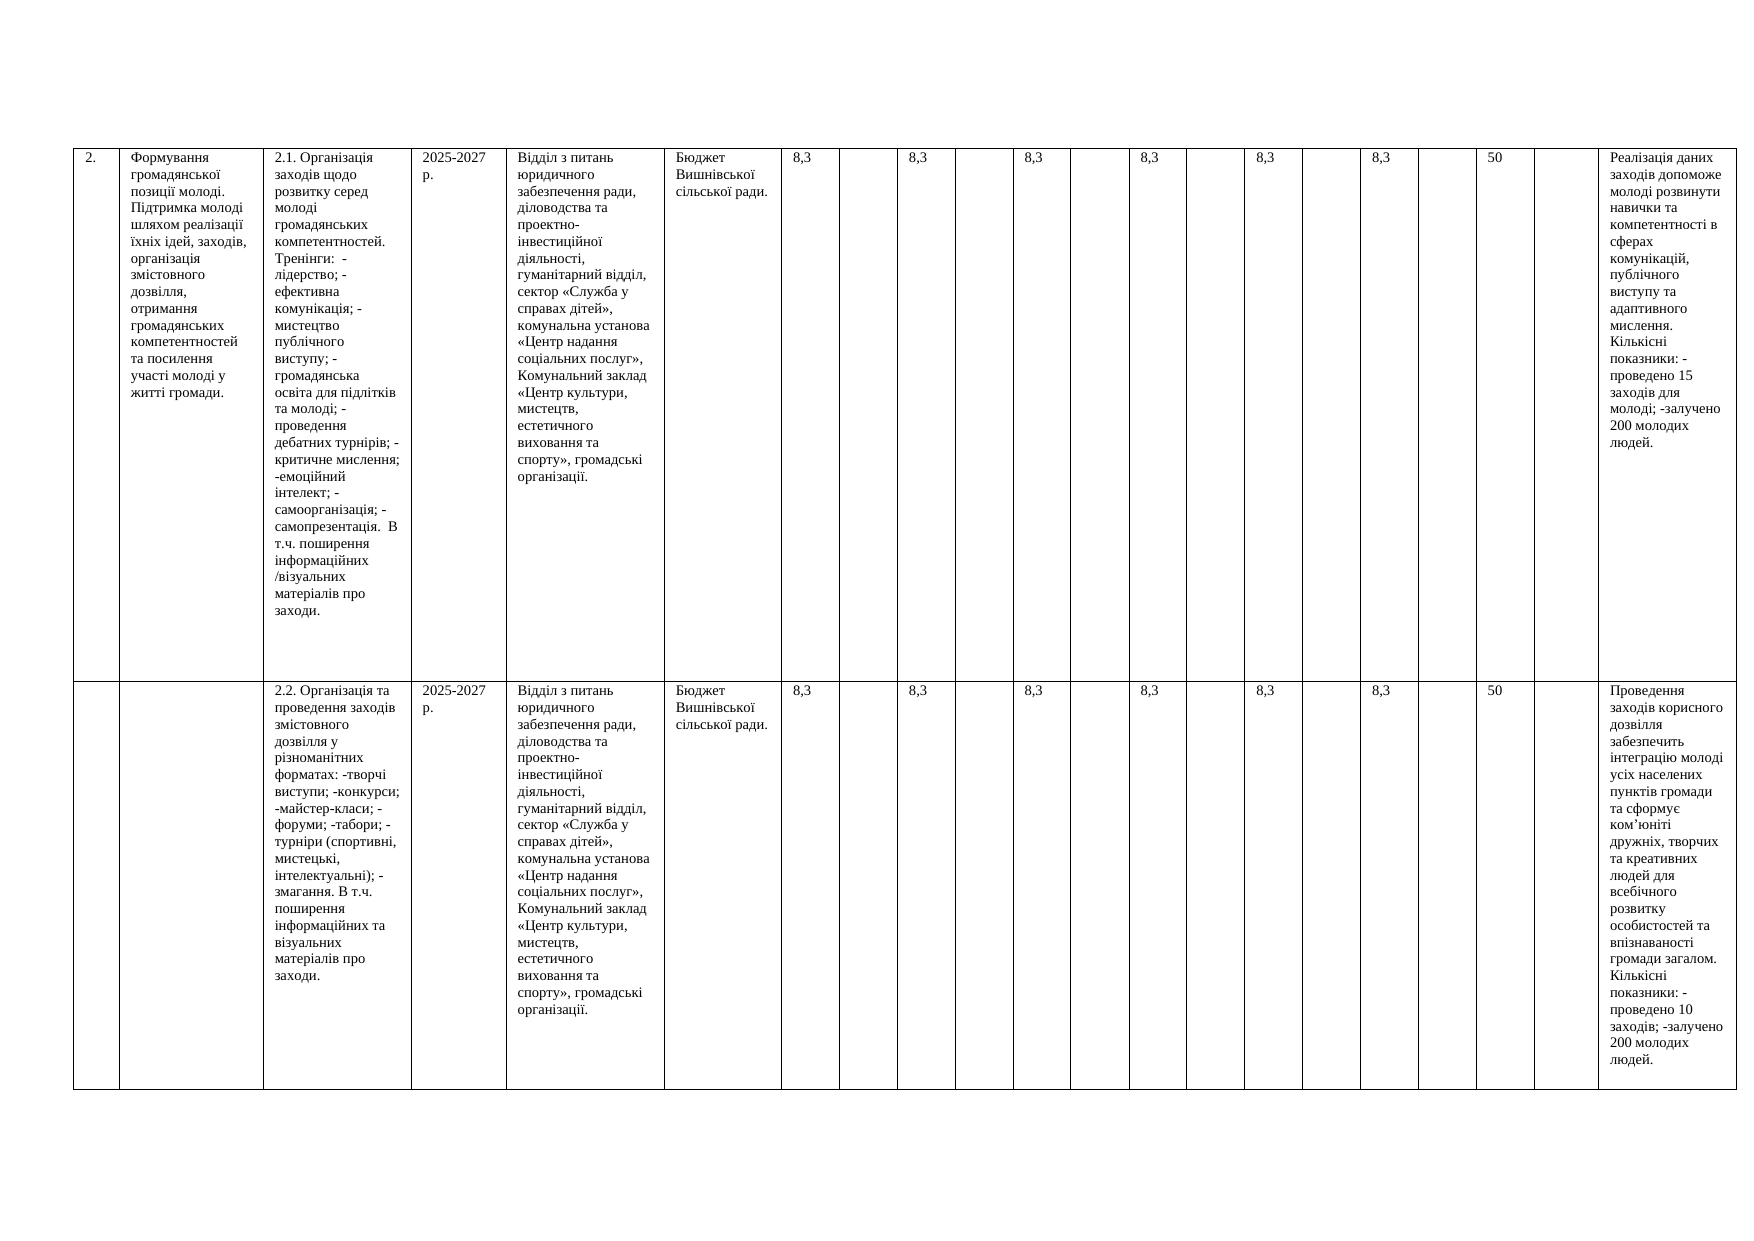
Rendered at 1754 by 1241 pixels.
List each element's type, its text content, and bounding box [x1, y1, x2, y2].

table_cell 2025-2027 р. [412, 682, 506, 1089]
table_cell 2. [74, 149, 119, 681]
table_cell 2025-2027 р. [412, 149, 506, 681]
table_cell 8,3 [898, 149, 955, 681]
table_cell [507, 682, 664, 1089]
table_cell 2.2. Організація та проведення заходів змістовного дозвілля у різноманітних форматах: -творчі виступи; -конкурси; -майстер-класи; -форуми; -табори; -турніри (спортивні, мистецькі, інтелектуальні); -змагання. В т.ч. поширення інформаційних та візуальних матеріалів про заходи. [264, 682, 411, 1089]
table_cell [120, 682, 263, 1089]
table_cell 8,3 [1014, 149, 1070, 681]
table_cell 8,3 [782, 682, 839, 1089]
table_cell 8,3 [898, 682, 955, 1089]
table_cell Реалізація даних заходів допоможе молоді розвинути навички та компетентності в сферах комунікацій, публічного виступу та адаптивного мислення. Кількісні показники: - проведено 15 заходів для молоді; -залучено 200 молодих людей. [1599, 149, 1736, 681]
table_cell Проведення заходів корисного дозвілля забезпечить інтеграцію молоді усіх населених пунктів громади та сформує ком’юніті дружніх, творчих та креативних людей для всебічного розвитку особистостей та впізнаваності громади загалом. Кількісні показники: -проведено 10 заходів; -залучено 200 молодих людей. [1599, 682, 1736, 1089]
table_cell [1303, 149, 1360, 681]
table_cell [1419, 682, 1476, 1089]
table_cell 2.1. Організація заходів щодо розвитку серед молоді громадянських компетентностей. Тренінги: -лідерство; -ефективна комунікація; -мистецтво публічного виступу; -громадянська освіта для підлітків та молоді; -проведення дебатних турнірів; -критичне мислення; -емоційний інтелект; -самоорганізація; -самопрезентація. В т.ч. поширення інформаційних /візуальних матеріалів про заходи. [264, 149, 411, 681]
table_cell [840, 149, 897, 681]
table_cell [1071, 149, 1129, 681]
table_cell 8,3 [1361, 682, 1418, 1089]
table_cell 8,3 [1245, 682, 1302, 1089]
table_cell [1535, 682, 1598, 1089]
table_cell [956, 149, 1013, 681]
table_cell [1303, 682, 1360, 1089]
table_cell 8,3 [1130, 682, 1186, 1089]
table_cell 8,3 [1245, 149, 1302, 681]
table_cell 50 [1477, 682, 1534, 1089]
table_cell [1071, 682, 1129, 1089]
table_cell [1419, 149, 1476, 681]
table_cell Формування громадянської позиції молоді. Підтримка молоді шляхом реалізації їхніх ідей, заходів, організація змістовного дозвілля, отримання громадянських компетентностей та посилення участі молоді у житті громади. [120, 149, 263, 681]
table_cell 50 [1477, 149, 1534, 681]
table_cell 8,3 [1130, 149, 1186, 681]
table_cell 8,3 [1361, 149, 1418, 681]
table_cell 8,3 [1014, 682, 1070, 1089]
table_cell [1535, 149, 1598, 681]
table_cell [1187, 682, 1244, 1089]
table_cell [665, 682, 781, 1089]
table_cell 8,3 [782, 149, 839, 681]
table_cell [956, 682, 1013, 1089]
table_cell [1187, 149, 1244, 681]
table_cell [74, 682, 119, 1089]
table_cell Бюджет Вишнівської сільської ради. [665, 149, 781, 681]
table_cell [840, 682, 897, 1089]
